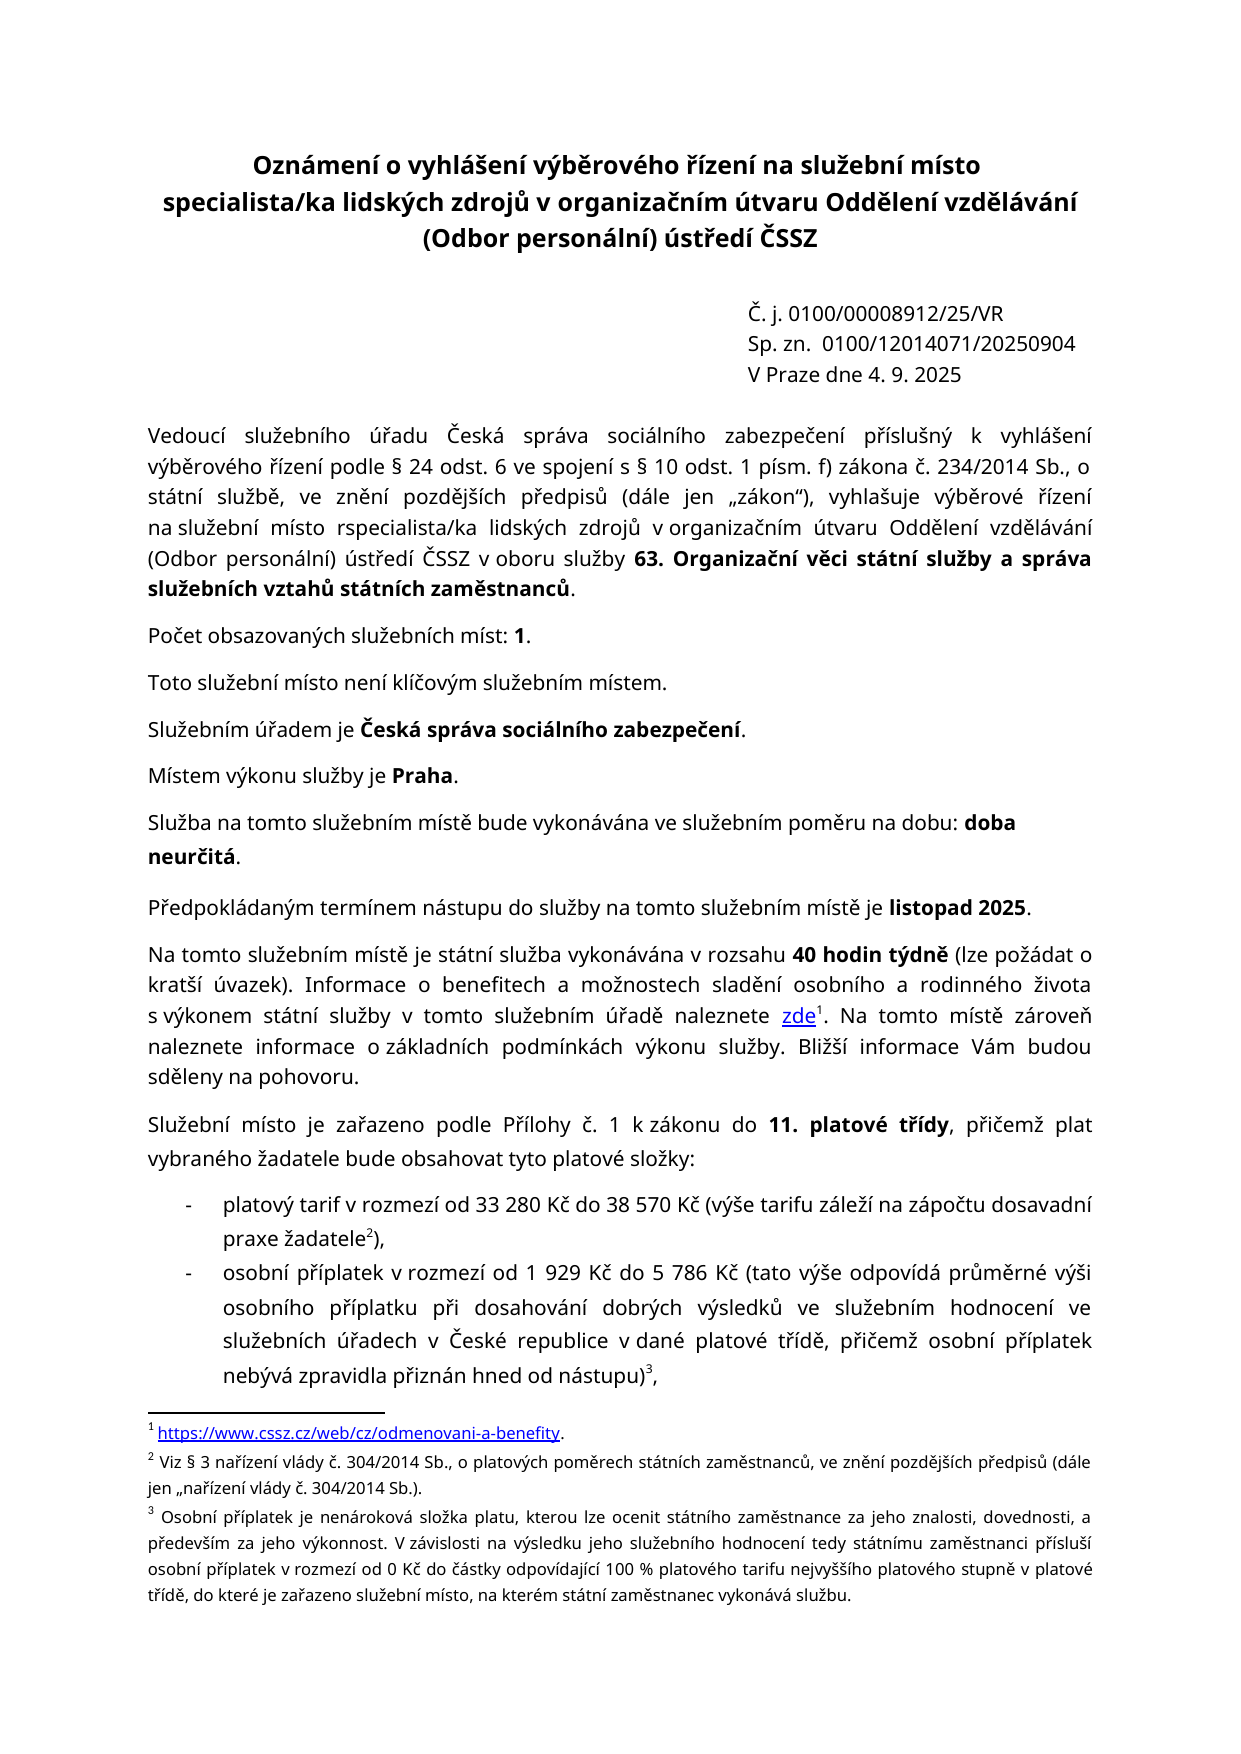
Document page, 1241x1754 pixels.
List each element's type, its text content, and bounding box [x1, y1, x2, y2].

text Předpokládaným termínem nástupu do služby na tomto služebním místě je listopad 2025. [148, 893, 1093, 921]
text Toto služební místo není klíčovým služebním místem. [148, 668, 1093, 697]
list osobní příplatek v rozmezí od 1 929 Kč do 5 786 Kč (tato výše odpovídá průměrné výši osobního příplatku při dosahování dobrých výsledků ve služebním hodnocení ve služebních úřadech v České republice v dané platové třídě, přičemž osobní příplatek nebývá zpravidla přiznán hned od nástupu), [185, 1258, 1093, 1389]
list platový tarif v rozmezí od 33 280 Kč do 38 570 Kč (výše tarifu záleží na zápočtu dosavadní praxe žadatele), [185, 1190, 1093, 1253]
text Služební místo je zařazeno podle Přílohy č. 1 k zákonu do 11. platové třídy, přičemž plat vybraného žadatele bude obsahovat tyto platové složky: [148, 1110, 1093, 1172]
text Služba na tomto služebním místě bude vykonávána ve služebním poměru na dobu: doba neurčitá. [148, 808, 1093, 870]
text Vedoucí služebního úřadu Česká správa sociálního zabezpečení příslušný k vyhlášení výběrového řízení podle § 24 odst. 6 ve spojení s § 10 odst. 1 písm. f) zákona č. 234/2014 Sb., o státní službě, ve znění pozdějších předpisů (dále jen „zákon“), vyhlašuje výběrové řízení na služební místo rspecialista/ka lidských zdrojů v organizačním útvaru Oddělení vzdělávání (Odbor personální) ústředí ČSSZ v oboru služby 63. Organizační věci státní služby a správa služebních vztahů státních zaměstnanců. [148, 421, 1093, 603]
text Služebním úřadem je Česká správa sociálního zabezpečení. [148, 715, 1093, 743]
text Místem výkonu služby je Praha. [148, 761, 1093, 790]
text Oznámení o vyhlášení výběrového řízení na služební místo specialista/ka lidských zdrojů v organizačním útvaru Oddělení vzdělávání (Odbor personální) ústředí ČSSZ [148, 148, 1093, 255]
text Sp. zn. 0100/12014071/20250904 [148, 329, 1093, 358]
text V Praze dne 4. 9. 2025 [748, 360, 1093, 388]
text Na tomto služebním místě je státní služba vykonávána v rozsahu 40 hodin týdně (lze požádat o kratší úvazek). Informace o benefitech a možnostech sladění osobního a rodinného života s výkonem státní služby v tomto služebním úřadě naleznete zde. Na tomto místě zároveň naleznete informace o základních podmínkách výkonu služby. Bližší informace Vám budou sděleny na pohovoru. [148, 940, 1093, 1091]
text Počet obsazovaných služebních míst: 1. [148, 622, 1093, 650]
text Č. j. 0100/00008912/25/VR [148, 299, 1093, 327]
